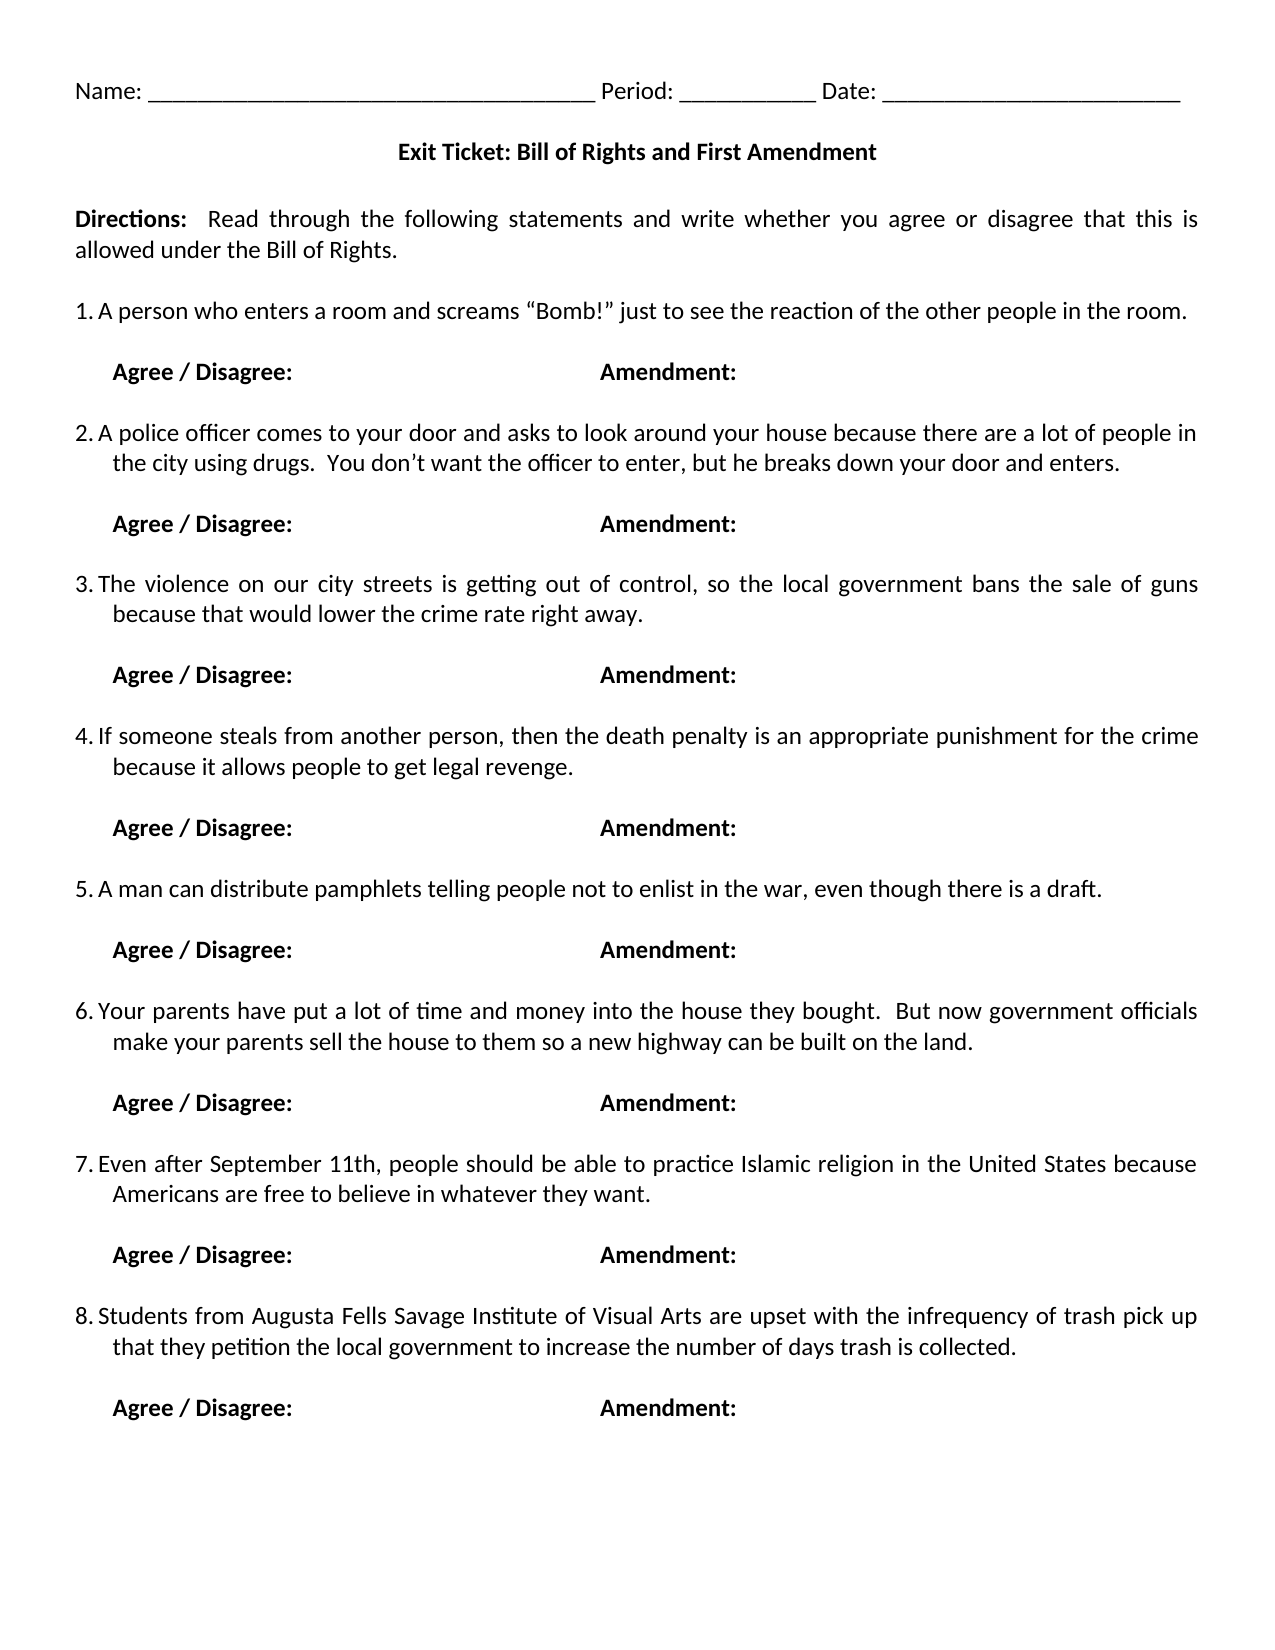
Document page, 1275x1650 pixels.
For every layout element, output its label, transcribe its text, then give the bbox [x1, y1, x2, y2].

text Agree / Disagree: Amendment: [112, 1087, 1200, 1117]
list A man can distribute pamphlets telling people not to enlist in the war, even though there is a draft. [75, 873, 1200, 904]
list Even after September 11th, people should be able to practice Islamic religion in the United States because Americans are free to believe in whatever they want. [75, 1148, 1200, 1209]
text Name: ____________________________________ Period: ___________ Date: ________________________ [75, 75, 1200, 106]
text Agree / Disagree: Amendment: [112, 1392, 1200, 1422]
text Agree / Disagree: Amendment: [112, 509, 1200, 539]
list A person who enters a room and screams “Bomb!” just to see the reaction of the other people in the room. [75, 295, 1200, 326]
text Agree / Disagree: Amendment: [112, 812, 1200, 843]
list Your parents have put a lot of time and money into the house they bought. But now government officials make your parents sell the house to them so a new highway can be built on the land. [75, 995, 1200, 1056]
list Students from Augusta Fells Savage Institute of Visual Arts are upset with the infrequency of trash pick up that they petition the local government to increase the number of days trash is collected. [75, 1300, 1200, 1361]
list The violence on our city streets is getting out of control, so the local government bans the sale of guns because that would lower the crime rate right away. [75, 568, 1200, 629]
text Directions: Read through the following statements and write whether you agree or disagree that this is allowed under the Bill of Rights. [75, 203, 1200, 264]
text Agree / Disagree: Amendment: [112, 356, 1200, 387]
text Agree / Disagree: Amendment: [112, 659, 1200, 690]
text Agree / Disagree: Amendment: [112, 934, 1200, 965]
list If someone steals from another person, then the death penalty is an appropriate punishment for the crime because it allows people to get legal revenge. [75, 721, 1200, 782]
list A police officer comes to your door and asks to look around your house because there are a lot of people in the city using drugs. You don’t want the officer to enter, but he breaks down your door and enters. [75, 417, 1200, 478]
text Exit Ticket: Bill of Rights and First Amendment [75, 136, 1200, 167]
text Agree / Disagree: Amendment: [112, 1239, 1200, 1270]
